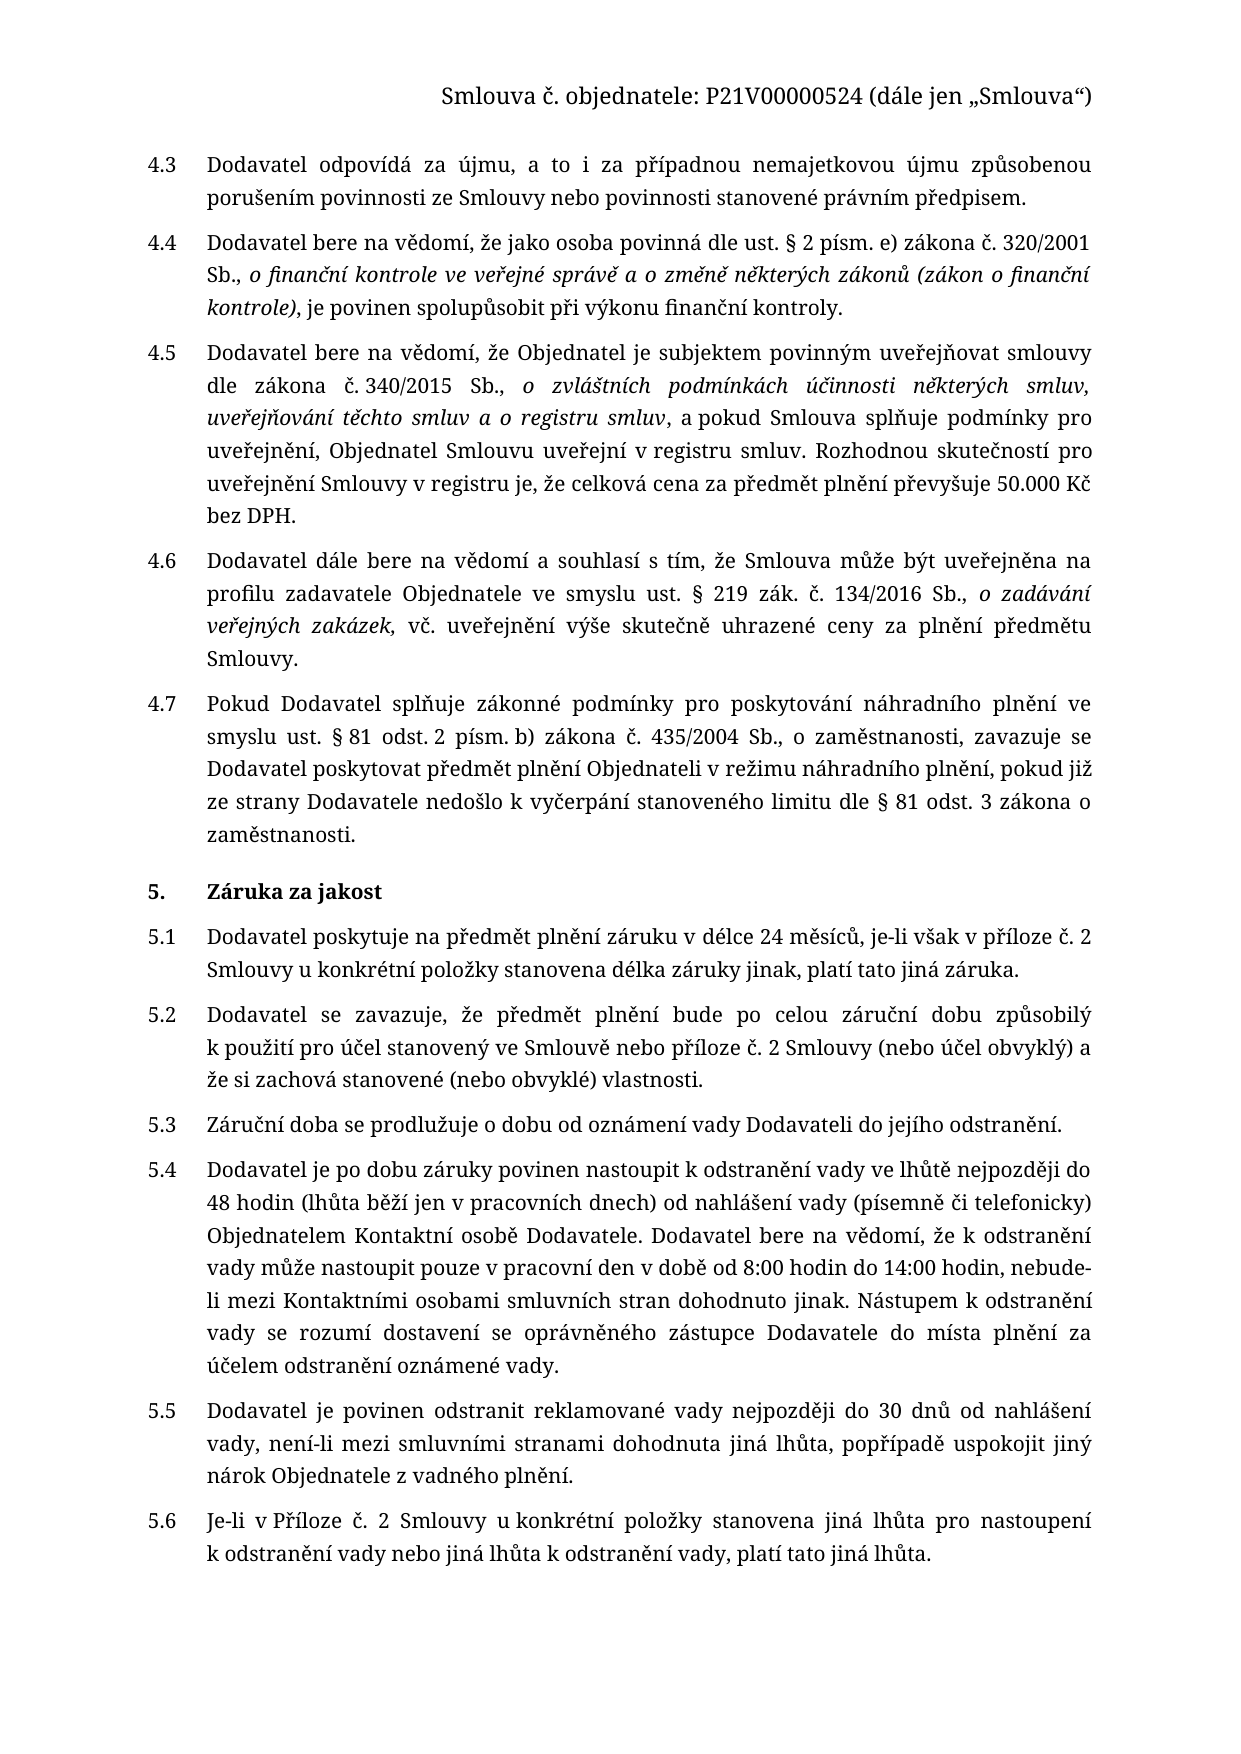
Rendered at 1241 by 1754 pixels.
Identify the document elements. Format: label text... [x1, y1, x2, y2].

list Dodavatel poskytuje na předmět plnění záruku v délce 24 měsíců, je-li však v příloze č. 2 Smlouvy u konkrétní položky stanovena délka záruky jinak, platí tato jiná záruka. [148, 922, 1093, 983]
list Záruka za jakost [148, 877, 1093, 906]
list Dodavatel dále bere na vědomí a souhlasí s tím, že Smlouva může být uveřejněna na profilu zadavatele Objednatele ve smyslu ust. § 219 zák. č. 134/2016 Sb., o zadávání veřejných zakázek, vč. uveřejnění výše skutečně uhrazené ceny za plnění předmětu Smlouvy. [148, 546, 1093, 673]
list Je-li v Příloze č. 2 Smlouvy u konkrétní položky stanovena jiná lhůta pro nastoupení k odstranění vady nebo jiná lhůta k odstranění vady, platí tato jiná lhůta. [148, 1507, 1093, 1568]
list Dodavatel je povinen odstranit reklamované vady nejpozději do 30 dnů od nahlášení vady, není-li mezi smluvními stranami dohodnuta jiná lhůta, popřípadě uspokojit jiný nárok Objednatele z vadného plnění. [148, 1396, 1093, 1490]
list Dodavatel bere na vědomí, že Objednatel je subjektem povinným uveřejňovat smlouvy dle zákona č. 340/2015 Sb., o zvláštních podmínkách účinnosti některých smluv, uveřejňování těchto smluv a o registru smluv, a pokud Smlouva splňuje podmínky pro uveřejnění, Objednatel Smlouvu uveřejní v registru smluv. Rozhodnou skutečností pro uveřejnění Smlouvy v registru je, že celková cena za předmět plnění převyšuje 50.000 Kč bez DPH. [148, 338, 1093, 530]
list Pokud Dodavatel splňuje zákonné podmínky pro poskytování náhradního plnění ve smyslu ust. § 81 odst. 2 písm. b) zákona č. 435/2004 Sb., o zaměstnanosti, zavazuje se Dodavatel poskytovat předmět plnění Objednateli v režimu náhradního plnění, pokud již ze strany Dodavatele nedošlo k vyčerpání stanoveného limitu dle § 81 odst. 3 zákona o zaměstnanosti. [148, 689, 1093, 848]
list Záruční doba se prodlužuje o dobu od oznámení vady Dodavateli do jejího odstranění. [148, 1110, 1093, 1139]
list Dodavatel odpovídá za újmu, a to i za případnou nemajetkovou újmu způsobenou porušením povinnosti ze Smlouvy nebo povinnosti stanovené právním předpisem. [148, 150, 1093, 211]
list Dodavatel bere na vědomí, že jako osoba povinná dle ust. § 2 písm. e) zákona č. 320/2001 Sb., o finanční kontrole ve veřejné správě a o změně některých zákonů (zákon o finanční kontrole), je povinen spolupůsobit při výkonu finanční kontroly. [148, 228, 1093, 322]
list Dodavatel je po dobu záruky povinen nastoupit k odstranění vady ve lhůtě nejpozději do 48 hodin (lhůta běží jen v pracovních dnech) od nahlášení vady (písemně či telefonicky) Objednatelem Kontaktní osobě Dodavatele. Dodavatel bere na vědomí, že k odstranění vady může nastoupit pouze v pracovní den v době od 8:00 hodin do 14:00 hodin, nebude-li mezi Kontaktními osobami smluvních stran dohodnuto jinak. Nástupem k odstranění vady se rozumí dostavení se oprávněného zástupce Dodavatele do místa plnění za účelem odstranění oznámené vady. [148, 1156, 1093, 1379]
list Dodavatel se zavazuje, že předmět plnění bude po celou záruční dobu způsobilý k použití pro účel stanovený ve Smlouvě nebo příloze č. 2 Smlouvy (nebo účel obvyklý) a že si zachová stanovené (nebo obvyklé) vlastnosti. [148, 1000, 1093, 1094]
